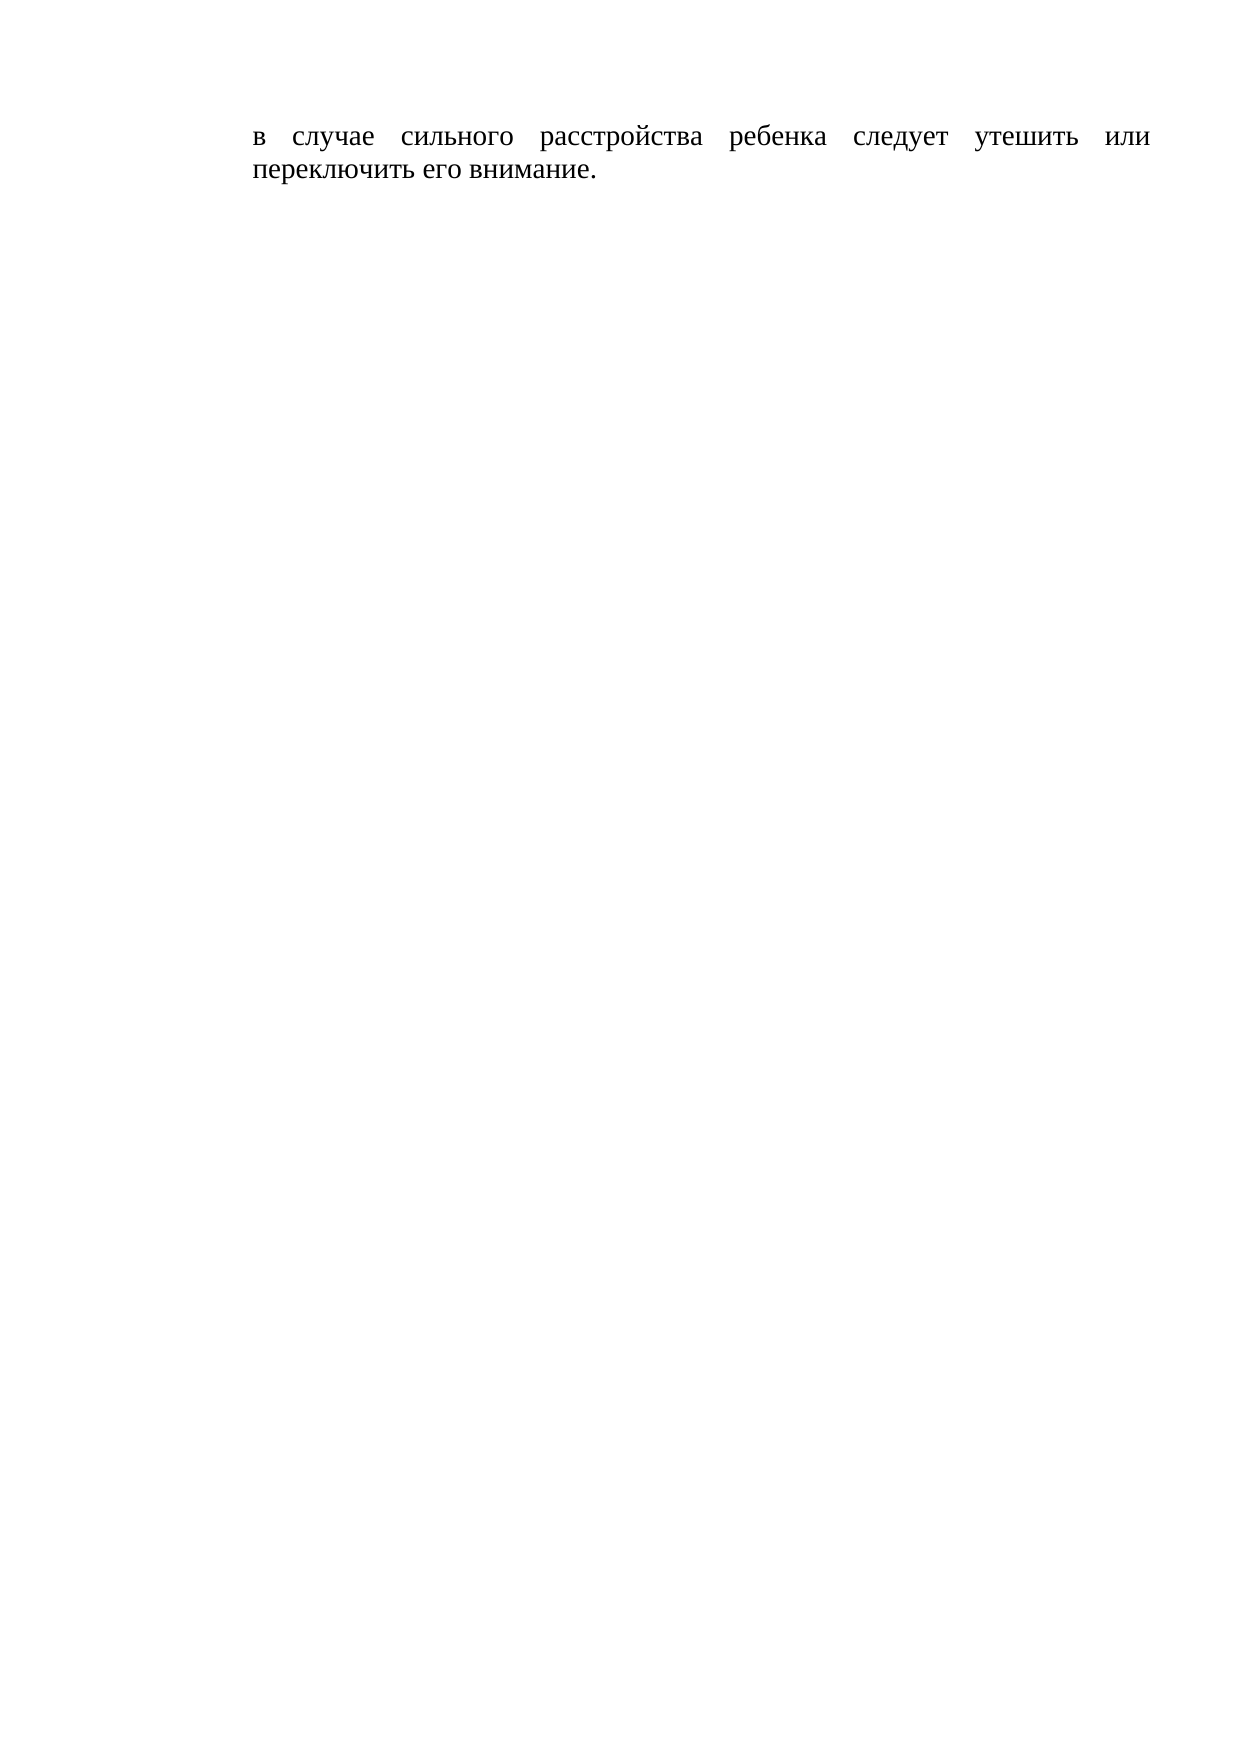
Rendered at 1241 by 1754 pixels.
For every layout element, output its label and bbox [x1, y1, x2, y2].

list [215, 118, 1152, 185]
